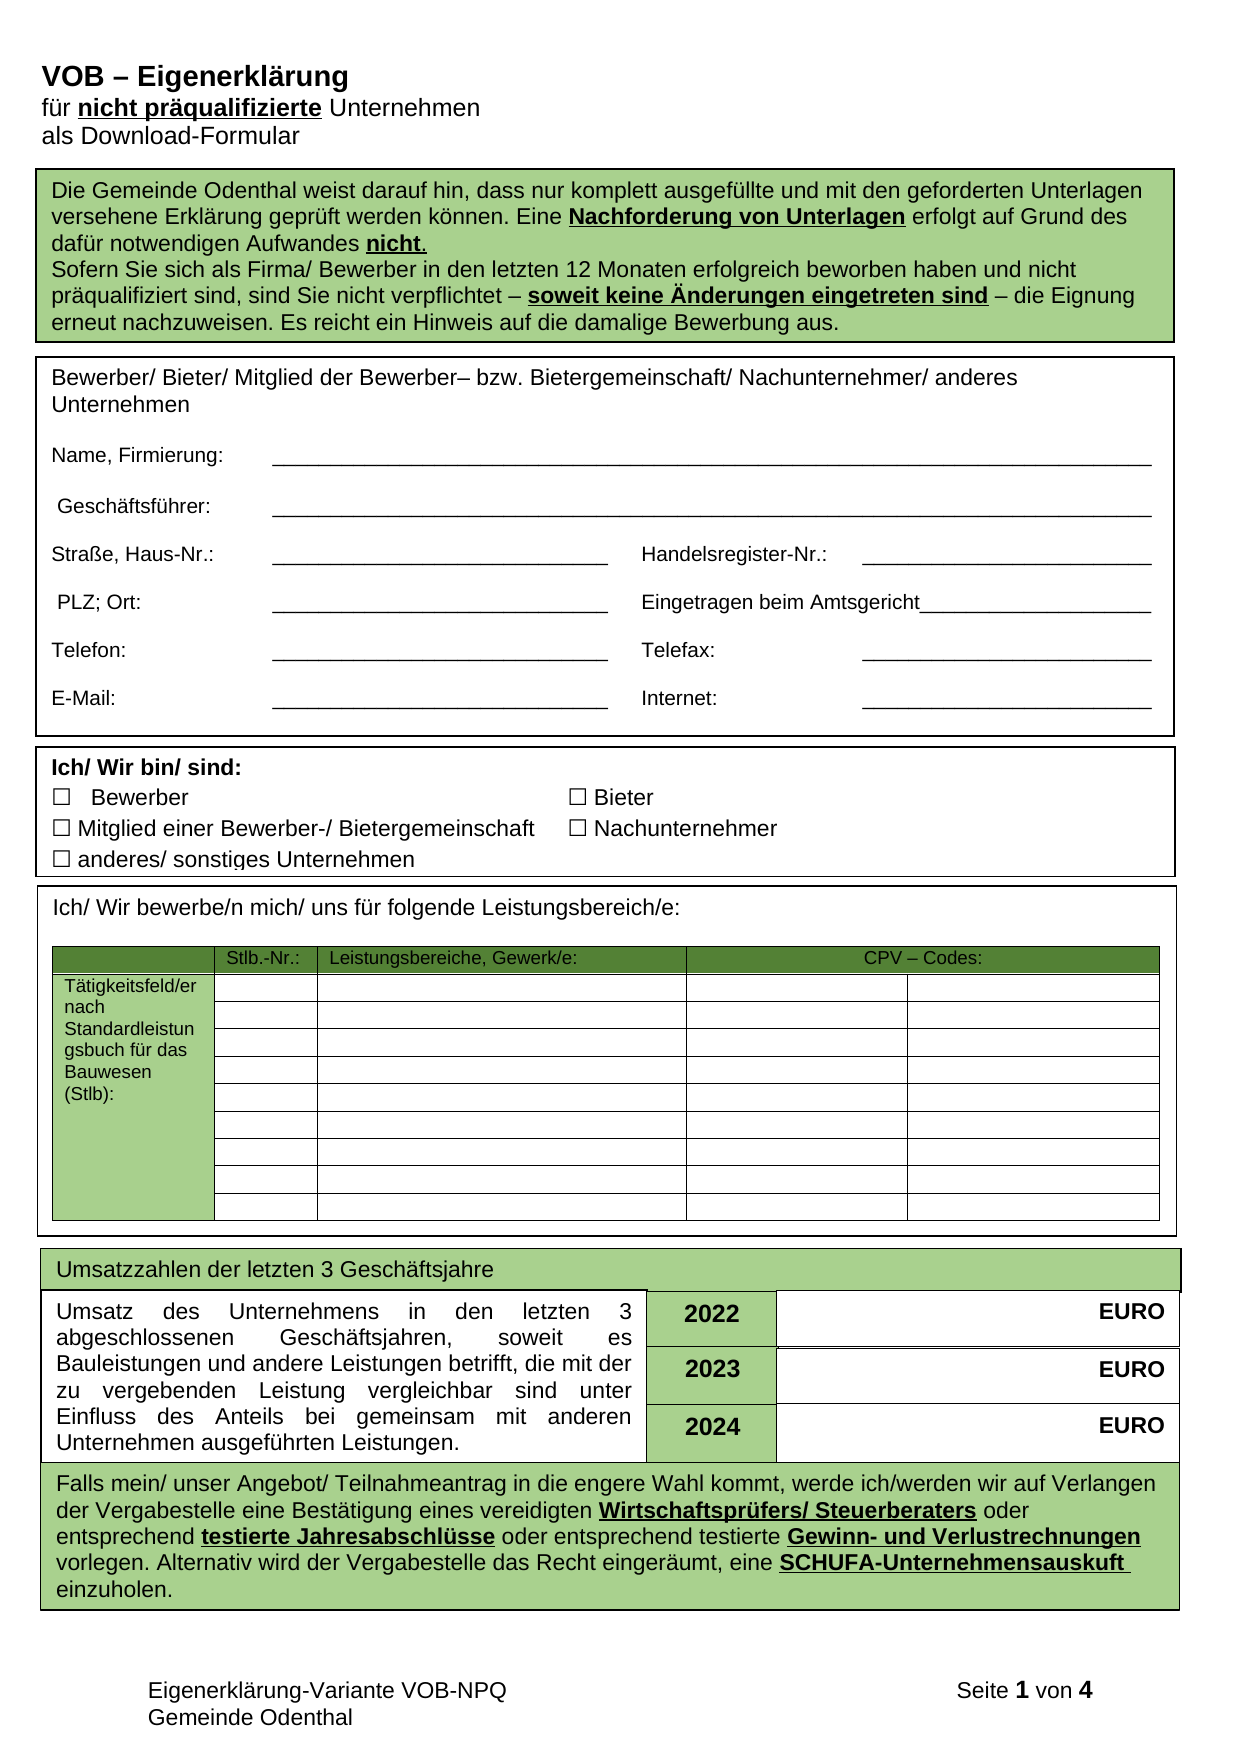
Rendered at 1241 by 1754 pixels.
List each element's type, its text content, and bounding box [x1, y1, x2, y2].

text VOB – Eigenerklärung [41, 59, 1092, 93]
text für nicht präqualifizierte Unternehmen [41, 93, 1092, 121]
text als Download-Formular [41, 121, 1092, 150]
